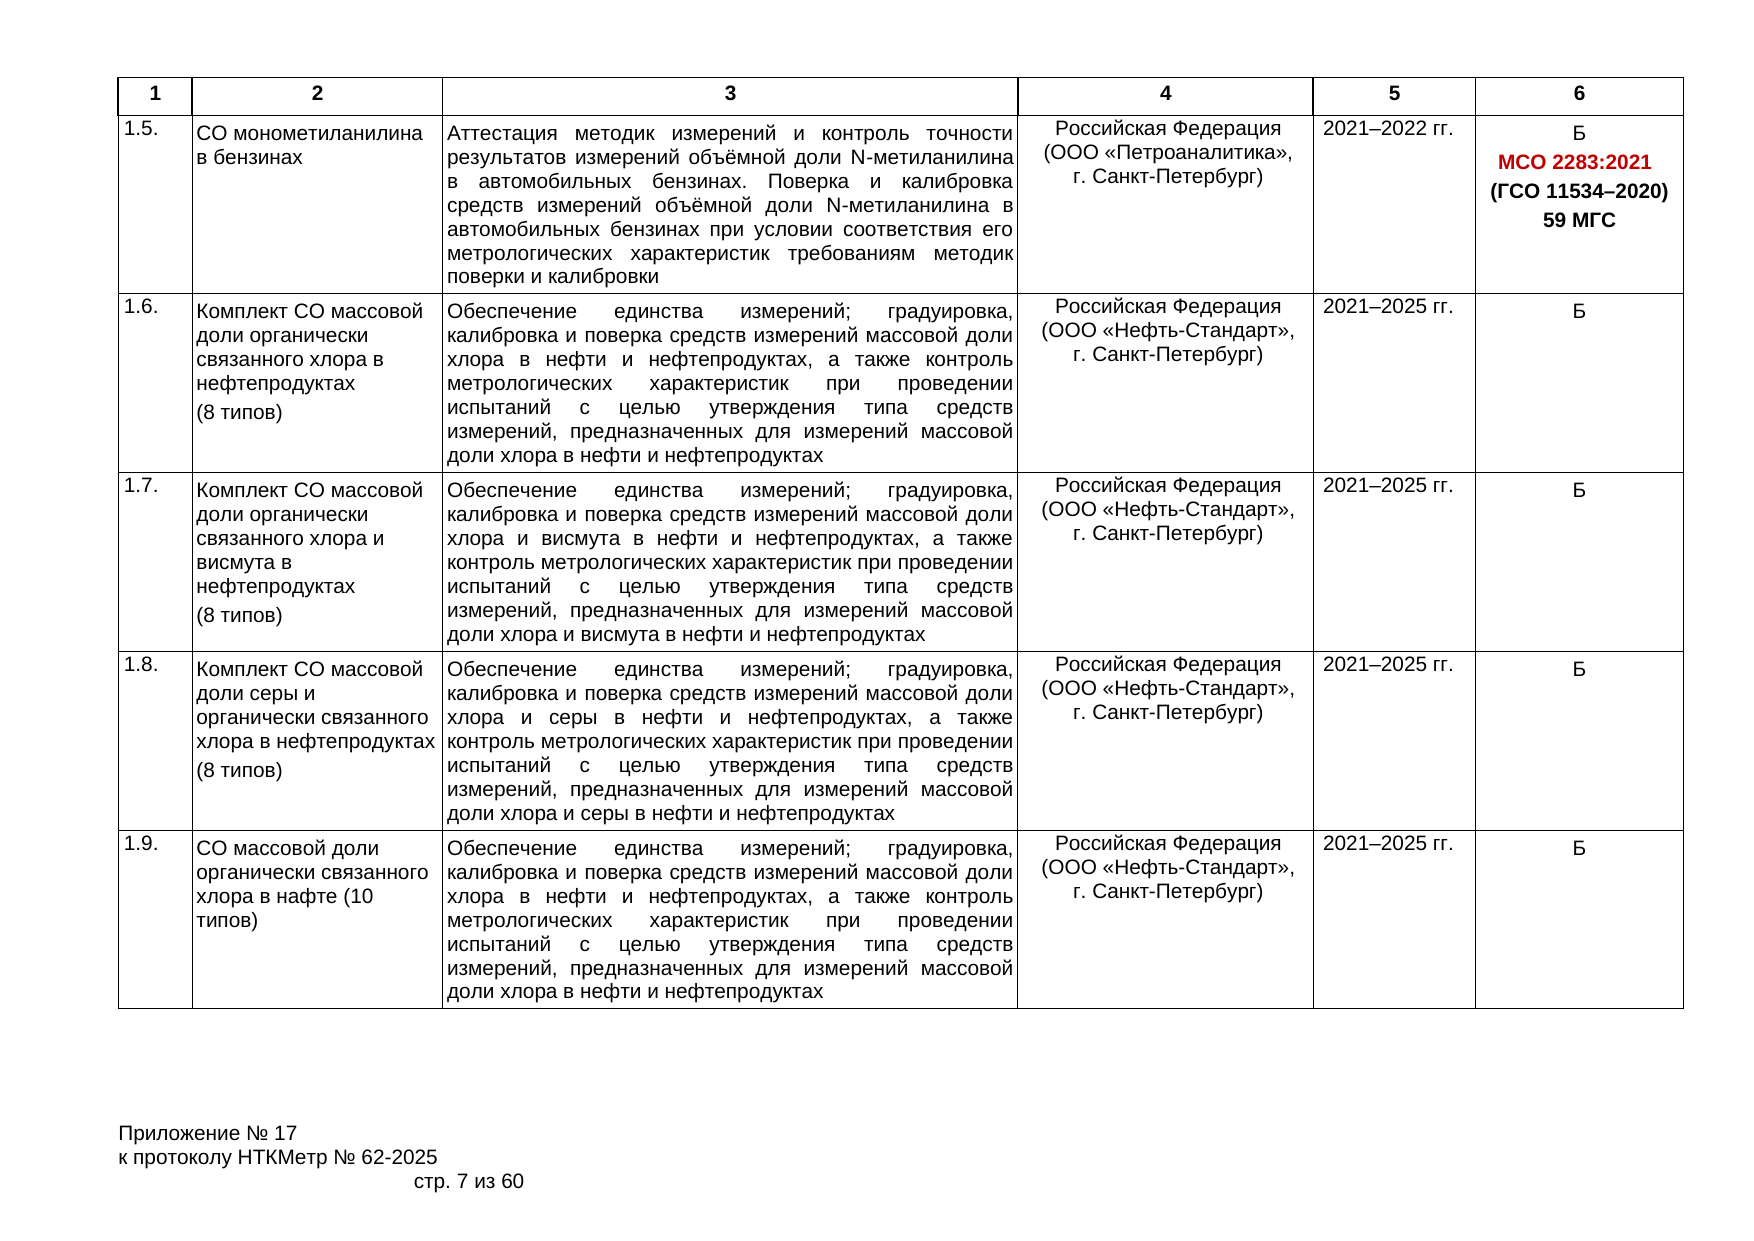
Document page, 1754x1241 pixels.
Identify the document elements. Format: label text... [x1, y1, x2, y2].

table_cell Комплект СО массовой доли органически связанного хлора и висмута в нефтепродуктах (8 типов) [193, 473, 442, 651]
table_cell Б [1476, 652, 1683, 829]
table_header 2 [193, 78, 442, 114]
table_header 6 [1476, 78, 1683, 114]
table_cell [119, 116, 192, 293]
table_header 1 [119, 78, 191, 114]
table_cell Российская Федерация (ООО «Нефть-Стандарт», г. Санкт-Петербург) [1018, 473, 1313, 651]
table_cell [1018, 831, 1313, 1008]
table_cell [119, 294, 192, 472]
table_cell 2021–2022 гг. [1314, 116, 1475, 293]
table_cell 2021–2025 гг. [1314, 652, 1475, 829]
table_cell 2021–2025 гг. [1314, 294, 1475, 472]
table_cell [119, 473, 192, 651]
table_cell СО массовой доли органически связанного хлора в нафте (10 типов) [193, 831, 442, 1008]
table_cell [119, 831, 192, 1008]
table_cell Б [1476, 831, 1683, 1008]
table_cell Обеспечение единства измерений; градуировка, калибровка и поверка средств измерений массовой доли хлора и серы в нефти и нефтепродуктах, а также контроль метрологических характеристик при проведении испытаний с целью утверждения типа средств измерений, предназначенных для измерений массовой доли хлора и серы в нефти и нефтепродуктах [443, 652, 1017, 829]
table_cell Б [1476, 473, 1683, 651]
table_cell Б МСО 2283:2021 (ГСО 11534–2020) 59 МГС [1476, 116, 1683, 293]
table_cell Обеспечение единства измерений; градуировка, калибровка и поверка средств измерений массовой доли хлора и висмута в нефти и нефтепродуктах, а также контроль метрологических характеристик при проведении испытаний с целью утверждения типа средств измерений, предназначенных для измерений массовой доли хлора и висмута в нефти и нефтепродуктах [443, 473, 1017, 651]
table_cell Комплект СО массовой доли органически связанного хлора в нефтепродуктах (8 типов) [193, 294, 442, 472]
table_cell Комплект СО массовой доли серы и органически связанного хлора в нефтепродуктах (8 типов) [193, 652, 442, 829]
table_cell Аттестация методик измерений и контроль точности результатов измерений объёмной доли N-метиланилина в автомобильных бензинах. Поверка и калибровка средств измерений объёмной доли N-метиланилина в автомобильных бензинах при условии соответствия его метрологических характеристик требованиям методик поверки и калибровки [443, 116, 1017, 293]
table_cell Российская Федерация (ООО «Нефть-Стандарт», г. Санкт-Петербург) [1018, 652, 1313, 829]
table_cell Российская Федерация (ООО «Петроаналитика», г. Санкт-Петербург) [1018, 116, 1313, 293]
table_cell Обеспечение единства измерений; градуировка, калибровка и поверка средств измерений массовой доли хлора в нефти и нефтепродуктах, а также контроль метрологических характеристик при проведении испытаний с целью утверждения типа средств измерений, предназначенных для измерений массовой доли хлора в нефти и нефтепродуктах [443, 294, 1017, 472]
table_cell Российская Федерация (ООО «Нефть-Стандарт», г. Санкт-Петербург) [1018, 294, 1313, 472]
table_cell Б [1476, 294, 1683, 472]
table_header 3 [443, 78, 1017, 114]
table_cell СО монометиланилина в бензинах [193, 116, 442, 293]
table_cell 2021–2025 гг. [1314, 473, 1475, 651]
table_header 4 [1019, 78, 1312, 114]
table_cell Обеспечение единства измерений; градуировка, калибровка и поверка средств измерений массовой доли хлора в нефти и нефтепродуктах, а также контроль метрологических характеристик при проведении испытаний с целью утверждения типа средств измерений, предназначенных для измерений массовой доли хлора в нефти и нефтепродуктах [443, 831, 1017, 1008]
table_header 5 [1314, 78, 1475, 114]
table_cell 2021–2025 гг. [1314, 831, 1475, 1008]
table_cell [119, 652, 192, 829]
